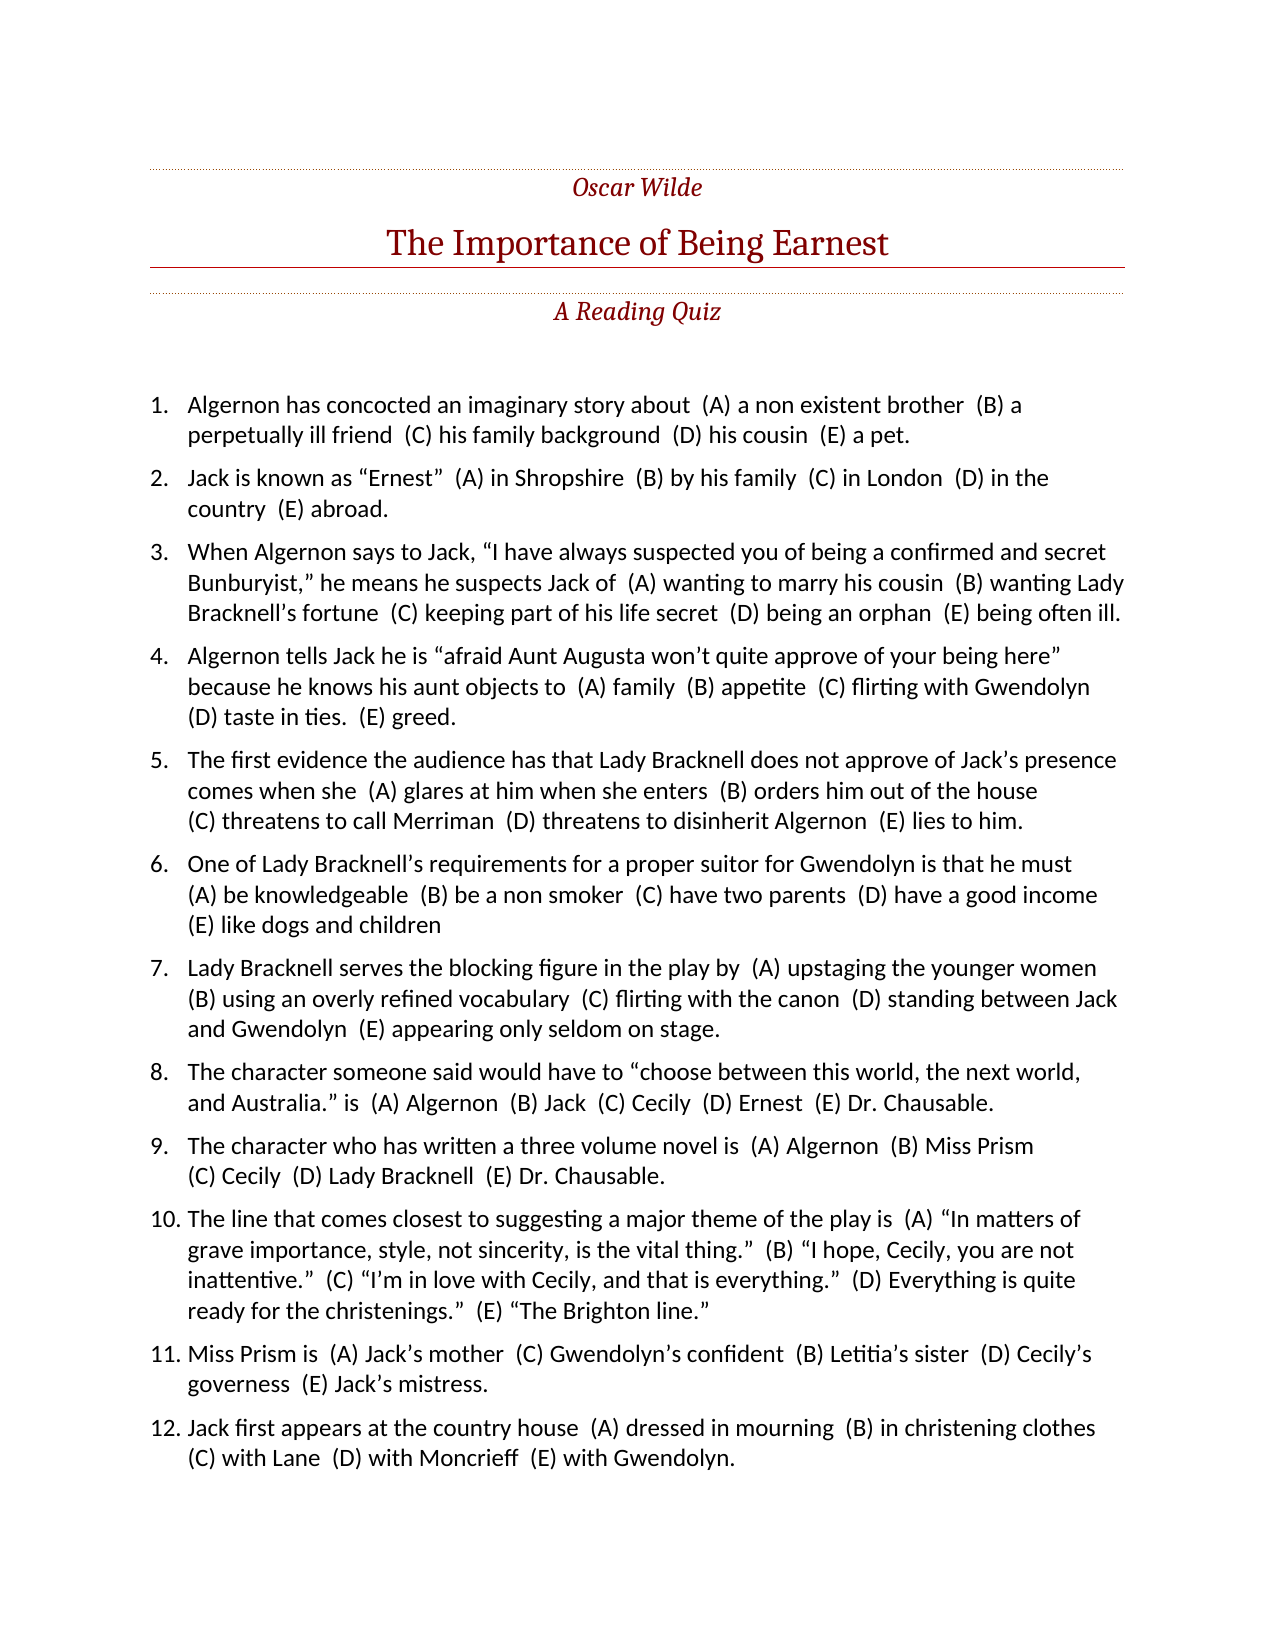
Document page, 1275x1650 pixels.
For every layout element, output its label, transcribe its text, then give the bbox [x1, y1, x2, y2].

list Jack is known as “Ernest” (A) in Shropshire (B) by his family (C) in London (D) in the country (E) abroad. [150, 463, 1125, 524]
list One of Lady Bracknell’s requirements for a proper suitor for Gwendolyn is that he must (A) be knowledgeable (B) be a non smoker (C) have two parents (D) have a good income (E) like dogs and children [150, 848, 1125, 940]
subtitle Oscar Wilde [150, 169, 1125, 203]
list The character someone said would have to “choose between this world, the next world, and Australia.” is (A) Algernon (B) Jack (C) Cecily (D) Ernest (E) Dr. Chausable. [150, 1056, 1125, 1117]
list Miss Prism is (A) Jack’s mother (C) Gwendolyn’s confident (B) Letitia’s sister (D) Cecily’s governess (E) Jack’s mistress. [150, 1338, 1125, 1399]
list The character who has written a three volume novel is (A) Algernon (B) Miss Prism (C) Cecily (D) Lady Bracknell (E) Dr. Chausable. [150, 1130, 1125, 1191]
list The line that comes closest to suggesting a major theme of the play is (A) “In matters of grave importance, style, not sincerity, is the vital thing.” (B) “I hope, Cecily, you are not inattentive.” (C) “I’m in love with Cecily, and that is everything.” (D) Everything is quite ready for the christenings.” (E) “The Brighton line.” [150, 1203, 1125, 1326]
list The first evidence the audience has that Lady Bracknell does not approve of Jack’s presence comes when she (A) glares at him when she enters (B) orders him out of the house (C) threatens to call Merriman (D) threatens to disinherit Algernon (E) lies to him. [150, 744, 1125, 836]
list Lady Bracknell serves the blocking figure in the play by (A) upstaging the younger women (B) using an overly refined vocabulary (C) flirting with the canon (D) standing between Jack and Gwendolyn (E) appearing only seldom on stage. [150, 952, 1125, 1044]
list Algernon has concocted an imaginary story about (A) a non existent brother (B) a perpetually ill friend (C) his family background (D) his cousin (E) a pet. [150, 389, 1125, 450]
subtitle A Reading Quiz [150, 293, 1125, 327]
list Algernon tells Jack he is “afraid Aunt Augusta won’t quite approve of your being here” because he knows his aunt objects to (A) family (B) appetite (C) flirting with Gwendolyn (D) taste in ties. (E) greed. [150, 640, 1125, 732]
title The Importance of Being Earnest [150, 222, 1125, 267]
list Jack first appears at the country house (A) dressed in mourning (B) in christening clothes (C) with Lane (D) with Moncrieff (E) with Gwendolyn. [150, 1412, 1125, 1473]
list When Algernon says to Jack, “I have always suspected you of being a confirmed and secret Bunburyist,” he means he suspects Jack of (A) wanting to marry his cousin (B) wanting Lady Bracknell’s fortune (C) keeping part of his life secret (D) being an orphan (E) being often ill. [150, 536, 1125, 628]
